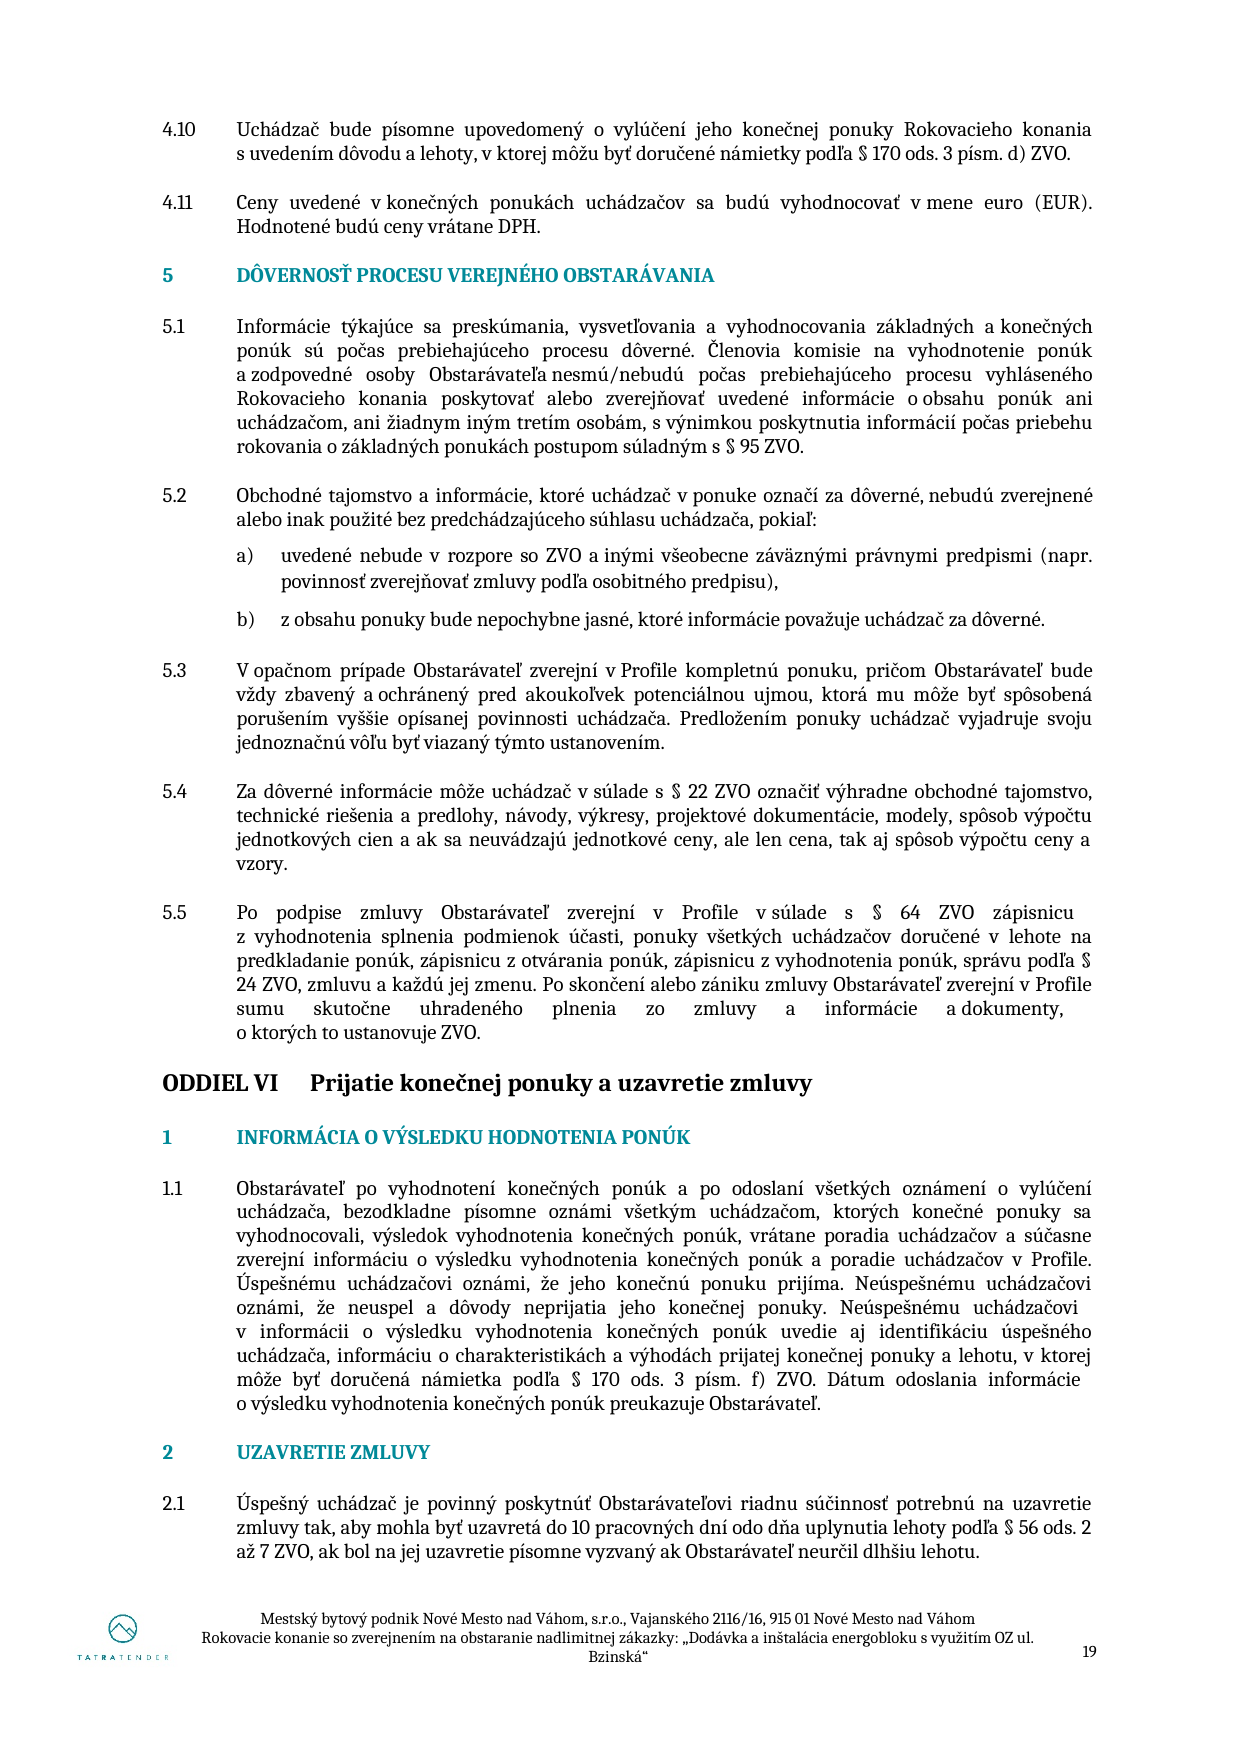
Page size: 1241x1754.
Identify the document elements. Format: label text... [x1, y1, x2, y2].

subtitle Informácia o výsledku hodnotenia ponúk [162, 1125, 1093, 1149]
subtitle Dôvernosť procesu Verejného obstarávania [162, 264, 1093, 288]
picture [56, 1590, 189, 1684]
subtitle Za dôverné informácie môže uchádzač v súlade s § 22 ZVO označiť výhradne obchodné tajomstvo, technické riešenia a predlohy, návody, výkresy, projektové dokumentácie, modely, spôsob výpočtu jednotkových cien a ak sa neuvádzajú jednotkové ceny, ale len cena, tak aj spôsob výpočtu ceny a vzory. [162, 780, 1093, 876]
subtitle Úspešný uchádzač je povinný poskytnúť Obstarávateľovi riadnu súčinnosť potrebnú na uzavretie zmluvy tak, aby mohla byť uzavretá do 10 pracovných dní odo dňa uplynutia lehoty podľa § 56 ods. 2 až 7 ZVO, ak bol na jej uzavretie písomne vyzvaný ak Obstarávateľ neurčil dlhšiu lehotu. [162, 1492, 1093, 1563]
subtitle uvedené nebude v rozpore so ZVO a inými všeobecne záväznými právnymi predpismi (napr. povinnosť zverejňovať zmluvy podľa osobitného predpisu), [236, 544, 1093, 594]
subtitle Po podpise zmluvy Obstarávateľ zverejní v Profile v súlade s § 64 ZVO zápisnicu z vyhodnotenia splnenia podmienok účasti, ponuky všetkých uchádzačov doručené v lehote na predkladanie ponúk, zápisnicu z otvárania ponúk, zápisnicu z vyhodnotenia ponúk, správu podľa § 24 ZVO, zmluvu a každú jej zmenu. Po skončení alebo zániku zmluvy Obstarávateľ zverejní v Profile sumu skutočne uhradeného plnenia zo zmluvy a informácie a dokumenty, o ktorých to ustanovuje ZVO. [162, 901, 1093, 1044]
subtitle Prijatie konečnej ponuky a uzavretie zmluvy [162, 1069, 1093, 1098]
subtitle Obchodné tajomstvo a informácie, ktoré uchádzač v ponuke označí za dôverné, nebudú zverejnené alebo inak použité bez predchádzajúceho súhlasu uchádzača, pokiaľ: [162, 483, 1093, 531]
subtitle Uchádzač bude písomne upovedomený o vylúčení jeho konečnej ponuky Rokovacieho konania s uvedením dôvodu a lehoty, v ktorej môžu byť doručené námietky podľa § 170 ods. 3 písm. d) ZVO. [162, 118, 1093, 166]
subtitle V opačnom prípade Obstarávateľ zverejní v Profile kompletnú ponuku, pričom Obstarávateľ bude vždy zbavený a ochránený pred akoukoľvek potenciálnou ujmou, ktorá mu môže byť spôsobená porušením vyššie opísanej povinnosti uchádzača. Predložením ponuky uchádzač vyjadruje svoju jednoznačnú vôľu byť viazaný týmto ustanovením. [162, 659, 1093, 755]
subtitle z obsahu ponuky bude nepochybne jasné, ktoré informácie považuje uchádzač za dôverné. [236, 608, 1093, 632]
subtitle Uzavretie zmluvy [162, 1441, 1093, 1465]
subtitle Ceny uvedené v konečných ponukách uchádzačov sa budú vyhodnocovať v mene euro (EUR). Hodnotené budú ceny vrátane DPH. [162, 191, 1093, 239]
subtitle Obstarávateľ po vyhodnotení konečných ponúk a po odoslaní všetkých oznámení o vylúčení uchádzača, bezodkladne písomne oznámi všetkým uchádzačom, ktorých konečné ponuky sa vyhodnocovali, výsledok vyhodnotenia konečných ponúk, vrátane poradia uchádzačov a súčasne zverejní informáciu o výsledku vyhodnotenia konečných ponúk a poradie uchádzačov v Profile. Úspešnému uchádzačovi oznámi, že jeho konečnú ponuku prijíma. Neúspešnému uchádzačovi oznámi, že neuspel a dôvody neprijatia jeho konečnej ponuky. Neúspešnému uchádzačovi v informácii o výsledku vyhodnotenia konečných ponúk uvedie aj identifikáciu úspešného uchádzača, informáciu o charakteristikách a výhodách prijatej konečnej ponuky a lehotu, v ktorej môže byť doručená námietka podľa § 170 ods. 3 písm. f) ZVO. Dátum odoslania informácie o výsledku vyhodnotenia konečných ponúk preukazuje Obstarávateľ. [162, 1176, 1093, 1416]
subtitle Informácie týkajúce sa preskúmania, vysvetľovania a vyhodnocovania základných a konečných ponúk sú počas prebiehajúceho procesu dôverné. Členovia komisie na vyhodnotenie ponúk a zodpovedné osoby Obstarávateľa nesmú/nebudú počas prebiehajúceho procesu vyhláseného Rokovacieho konania poskytovať alebo zverejňovať uvedené informácie o obsahu ponúk ani uchádzačom, ani žiadnym iným tretím osobám, s výnimkou poskytnutia informácií počas priebehu rokovania o základných ponukách postupom súladným s § 95 ZVO. [162, 315, 1093, 458]
